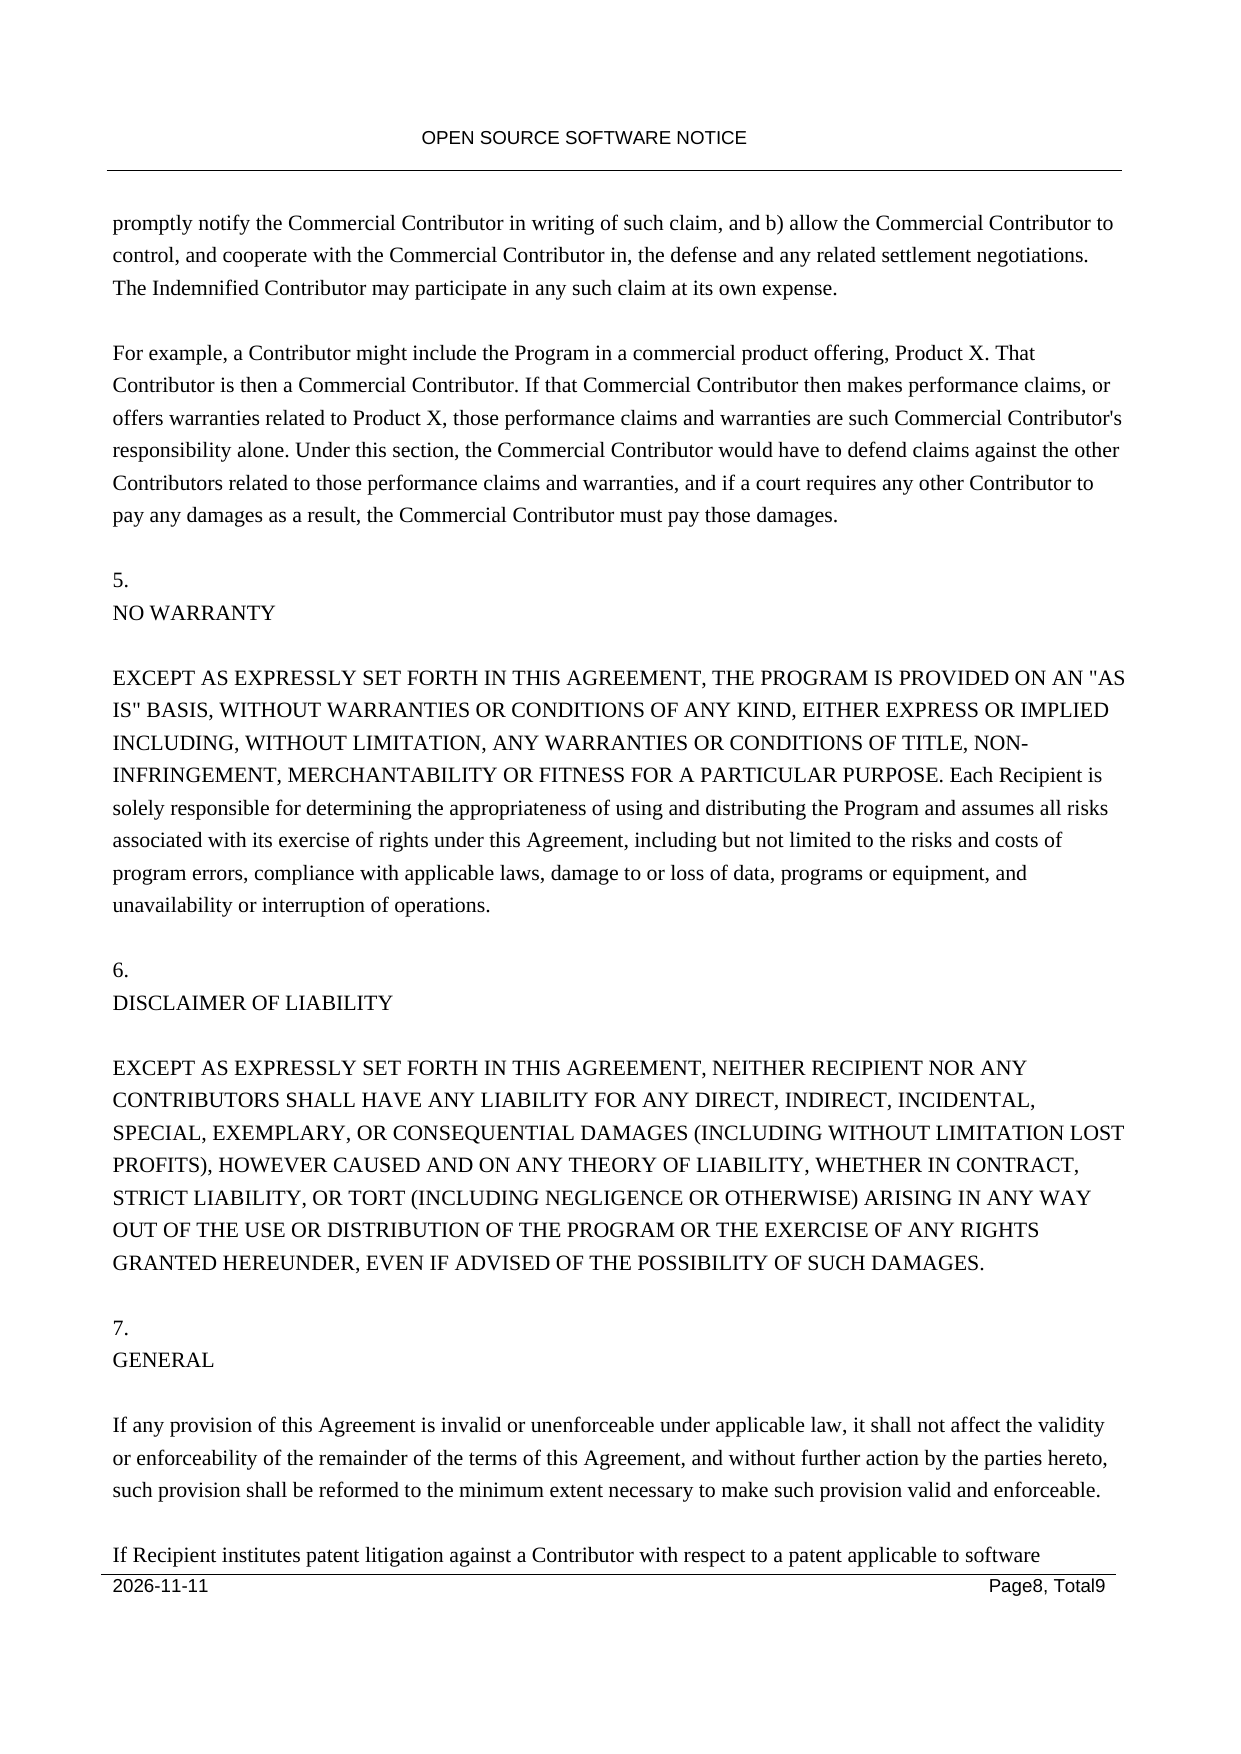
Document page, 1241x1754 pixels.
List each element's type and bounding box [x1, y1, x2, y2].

text [112, 206, 1128, 1571]
